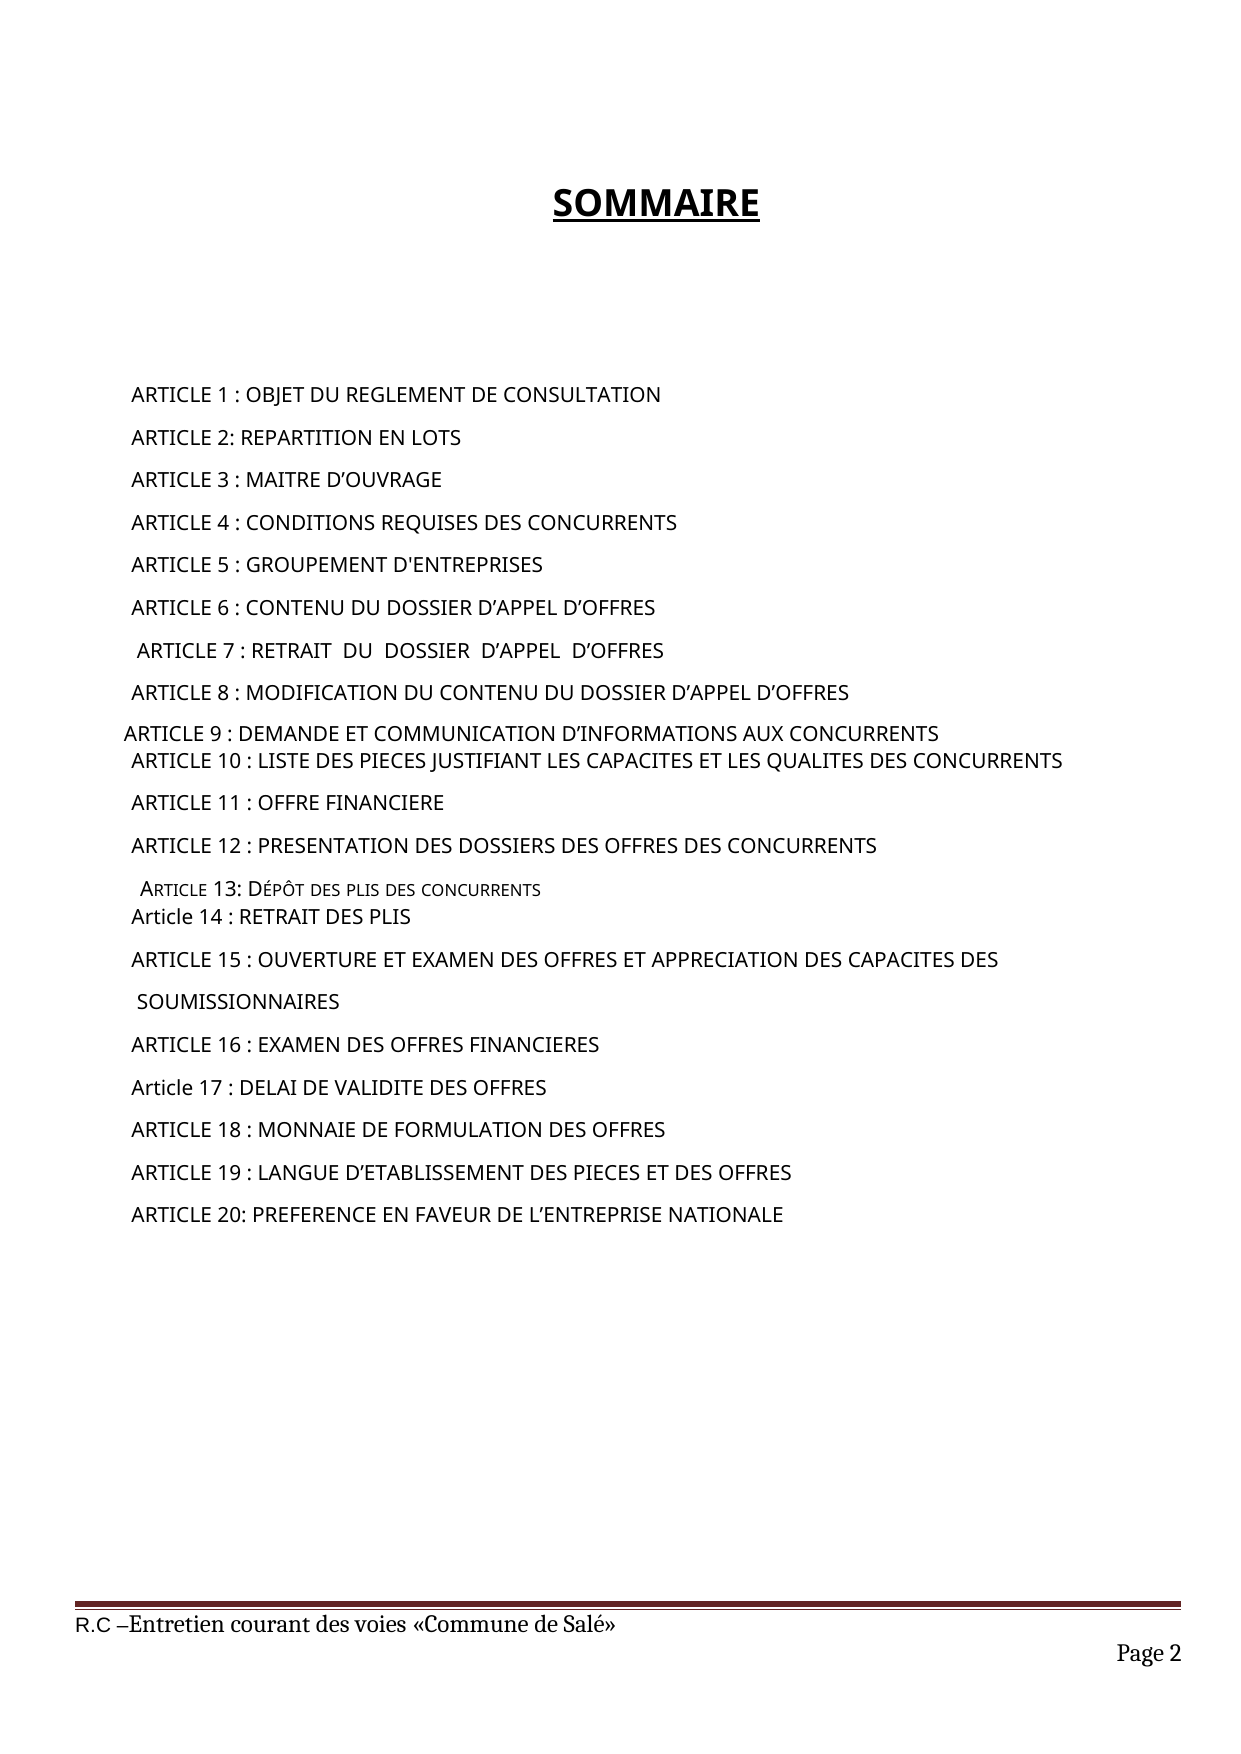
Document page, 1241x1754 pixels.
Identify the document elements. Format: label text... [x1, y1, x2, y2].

text Article 17 : DELAI DE VALIDITE DES OFFRES [131, 1073, 1181, 1101]
text ARTICLE 12 : PRESENTATION DES DOSSIERS DES OFFRES DES CONCURRENTS [131, 831, 1181, 859]
text ARTICLE 18 : MONNAIE DE FORMULATION DES OFFRES [131, 1115, 1181, 1144]
text ARTICLE 1 : OBJET DU REGLEMENT DE CONSULTATION [131, 380, 1181, 408]
text ARTICLE 7 : RETRAIT DU DOSSIER D’APPEL D’OFFRES [131, 636, 1181, 664]
text ARTICLE 11 : OFFRE FINANCIERE [131, 788, 1181, 817]
text ARTICLE 2: REPARTITION EN LOTS [131, 423, 1181, 451]
text ARTICLE 5 : GROUPEMENT D'ENTREPRISES [131, 551, 1181, 579]
text Article 13: Dépôt des plis des concurrents [75, 874, 1181, 902]
text Article 14 : RETRAIT DES PLIS [131, 902, 1181, 931]
text ARTICLE 3 : MAITRE D’OUVRAGE [131, 465, 1181, 494]
text ARTICLE 16 : EXAMEN DES OFFRES FINANCIERES [131, 1030, 1181, 1058]
text ARTICLE 20: PREFERENCE EN FAVEUR DE L’ENTREPRISE NATIONALE [131, 1200, 1181, 1229]
text ARTICLE 9 : DEMANDE ET COMMUNICATION D’INFORMATIONS AUX CONCURRENTS [75, 721, 1181, 746]
text SOUMISSIONNAIRES [131, 987, 1181, 1016]
text ARTICLE 6 : CONTENU DU DOSSIER D’APPEL D’OFFRES [131, 593, 1181, 622]
text ARTICLE 10 : LISTE DES PIECES JUSTIFIANT LES CAPACITES ET LES QUALITES DES CONCURRENTS [131, 746, 1181, 774]
text ARTICLE 15 : OUVERTURE ET EXAMEN DES OFFRES ET APPRECIATION DES CAPACITES DES [131, 945, 1181, 973]
text ARTICLE 8 : MODIFICATION DU CONTENU DU DOSSIER D’APPEL D’OFFRES [131, 678, 1181, 707]
text SOMMAIRE [131, 176, 1181, 227]
text ARTICLE 4 : CONDITIONS REQUISES DES CONCURRENTS [131, 508, 1181, 536]
text ARTICLE 19 : LANGUE D’ETABLISSEMENT DES PIECES ET DES OFFRES [131, 1158, 1181, 1186]
